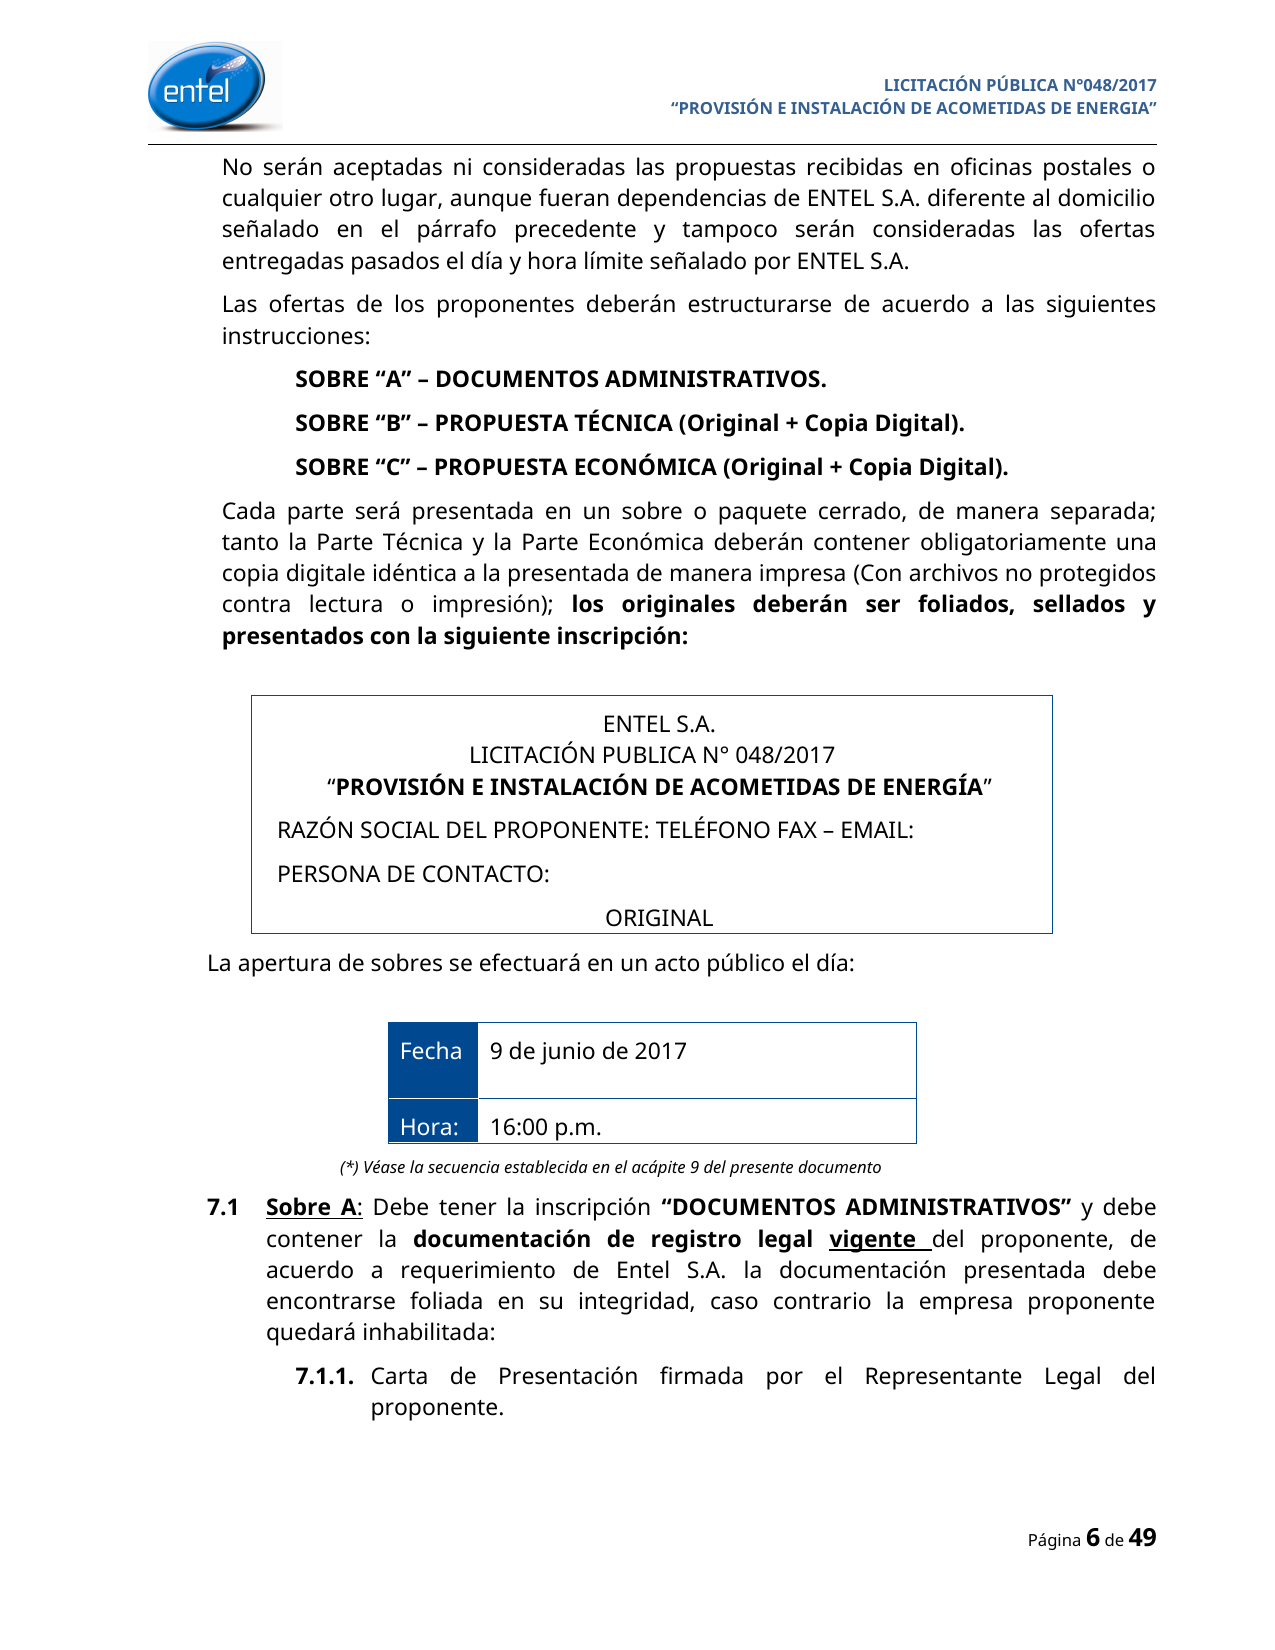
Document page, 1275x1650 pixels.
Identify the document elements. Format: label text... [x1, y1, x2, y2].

text SOBRE “B” – PROPUESTA TÉCNICA (Original + Copia Digital). [222, 407, 1157, 438]
text No serán aceptadas ni consideradas las propuestas recibidas en oficinas postales o cualquier otro lugar, aunque fueran dependencias de ENTEL S.A. diferente al domicilio señalado en el párrafo precedente y tampoco serán consideradas las ofertas entregadas pasados el día y hora límite señalado por ENTEL S.A. [222, 151, 1157, 276]
table_header ENTEL S.A. LICITACIÓN PUBLICA N° 048/2017 “PROVISIÓN E INSTALACIÓN DE ACOMETIDAS DE ENERGÍA” RAZÓN SOCIAL DEL PROPONENTE: TELÉFONO FAX – EMAIL: PERSONA DE CONTACTO: ORIGINAL [252, 696, 1052, 933]
text Las ofertas de los proponentes deberán estructurarse de acuerdo a las siguientes instrucciones: [222, 288, 1157, 351]
table_header Fecha: [389, 1023, 478, 1098]
text SOBRE “A” – DOCUMENTOS ADMINISTRATIVOS. [222, 363, 1157, 394]
text Cada parte será presentada en un sobre o paquete cerrado, de manera separada; tanto la Parte Técnica y la Parte Económica deberán contener obligatoriamente una copia digitale idéntica a la presentada de manera impresa (Con archivos no protegidos contra lectura o impresión); los originales deberán ser foliados, sellados y presentados con la siguiente inscripción: [222, 494, 1157, 651]
list Sobre A: Debe tener la inscripción “DOCUMENTOS ADMINISTRATIVOS” y debe contener la documentación de registro legal vigente del proponente, de acuerdo a requerimiento de Entel S.A. la documentación presentada debe encontrarse foliada en su integridad, caso contrario la empresa proponente quedará inhabilitada: [207, 1191, 1157, 1347]
table_cell Hora: [389, 1099, 478, 1142]
list Carta de Presentación firmada por el Representante Legal del proponente. [295, 1360, 1157, 1422]
text (*) Véase la secuencia establecida en el acápite 9 del presente documento [340, 1156, 1157, 1179]
text SOBRE “C” – PROPUESTA ECONÓMICA (Original + Copia Digital). [222, 451, 1157, 482]
table_header 9 de junio de 2017 [479, 1023, 916, 1098]
picture [147, 41, 283, 132]
text La apertura de sobres se efectuará en un acto público el día: [207, 947, 1157, 978]
table_cell 16:00 p.m. [479, 1099, 916, 1142]
